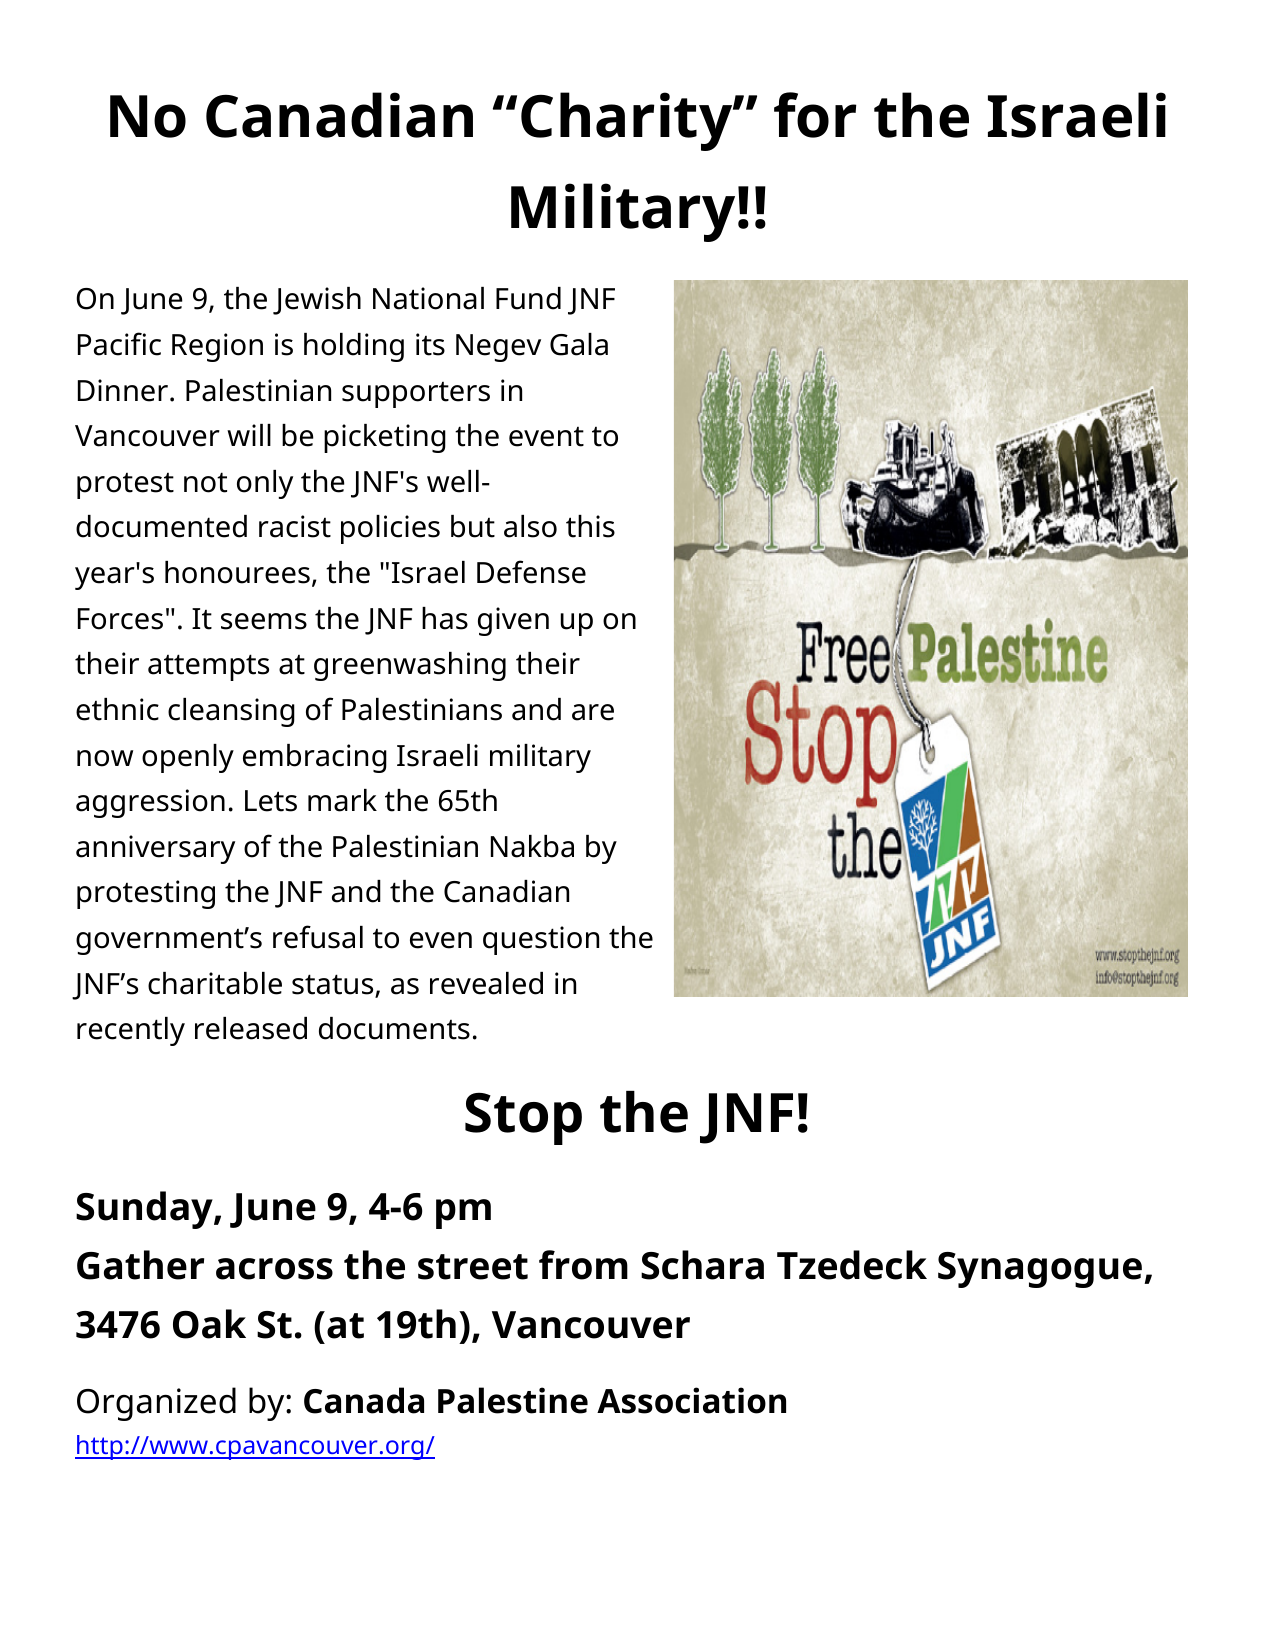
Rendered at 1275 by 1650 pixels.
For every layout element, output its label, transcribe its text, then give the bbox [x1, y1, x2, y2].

text Organized by: Canada Palestine Association http://www.cpavancouver.org/ [75, 1377, 1200, 1462]
text Stop the JNF! [75, 1075, 1200, 1149]
picture [673, 280, 1188, 997]
text No Canadian “Charity” for the Israeli Military!! [75, 75, 1200, 246]
text Sunday, June 9, 4-6 pm Gather across the street from Schara Tzedeck Synagogue, 3476 Oak St. (at 19th), Vancouver [75, 1181, 1200, 1349]
